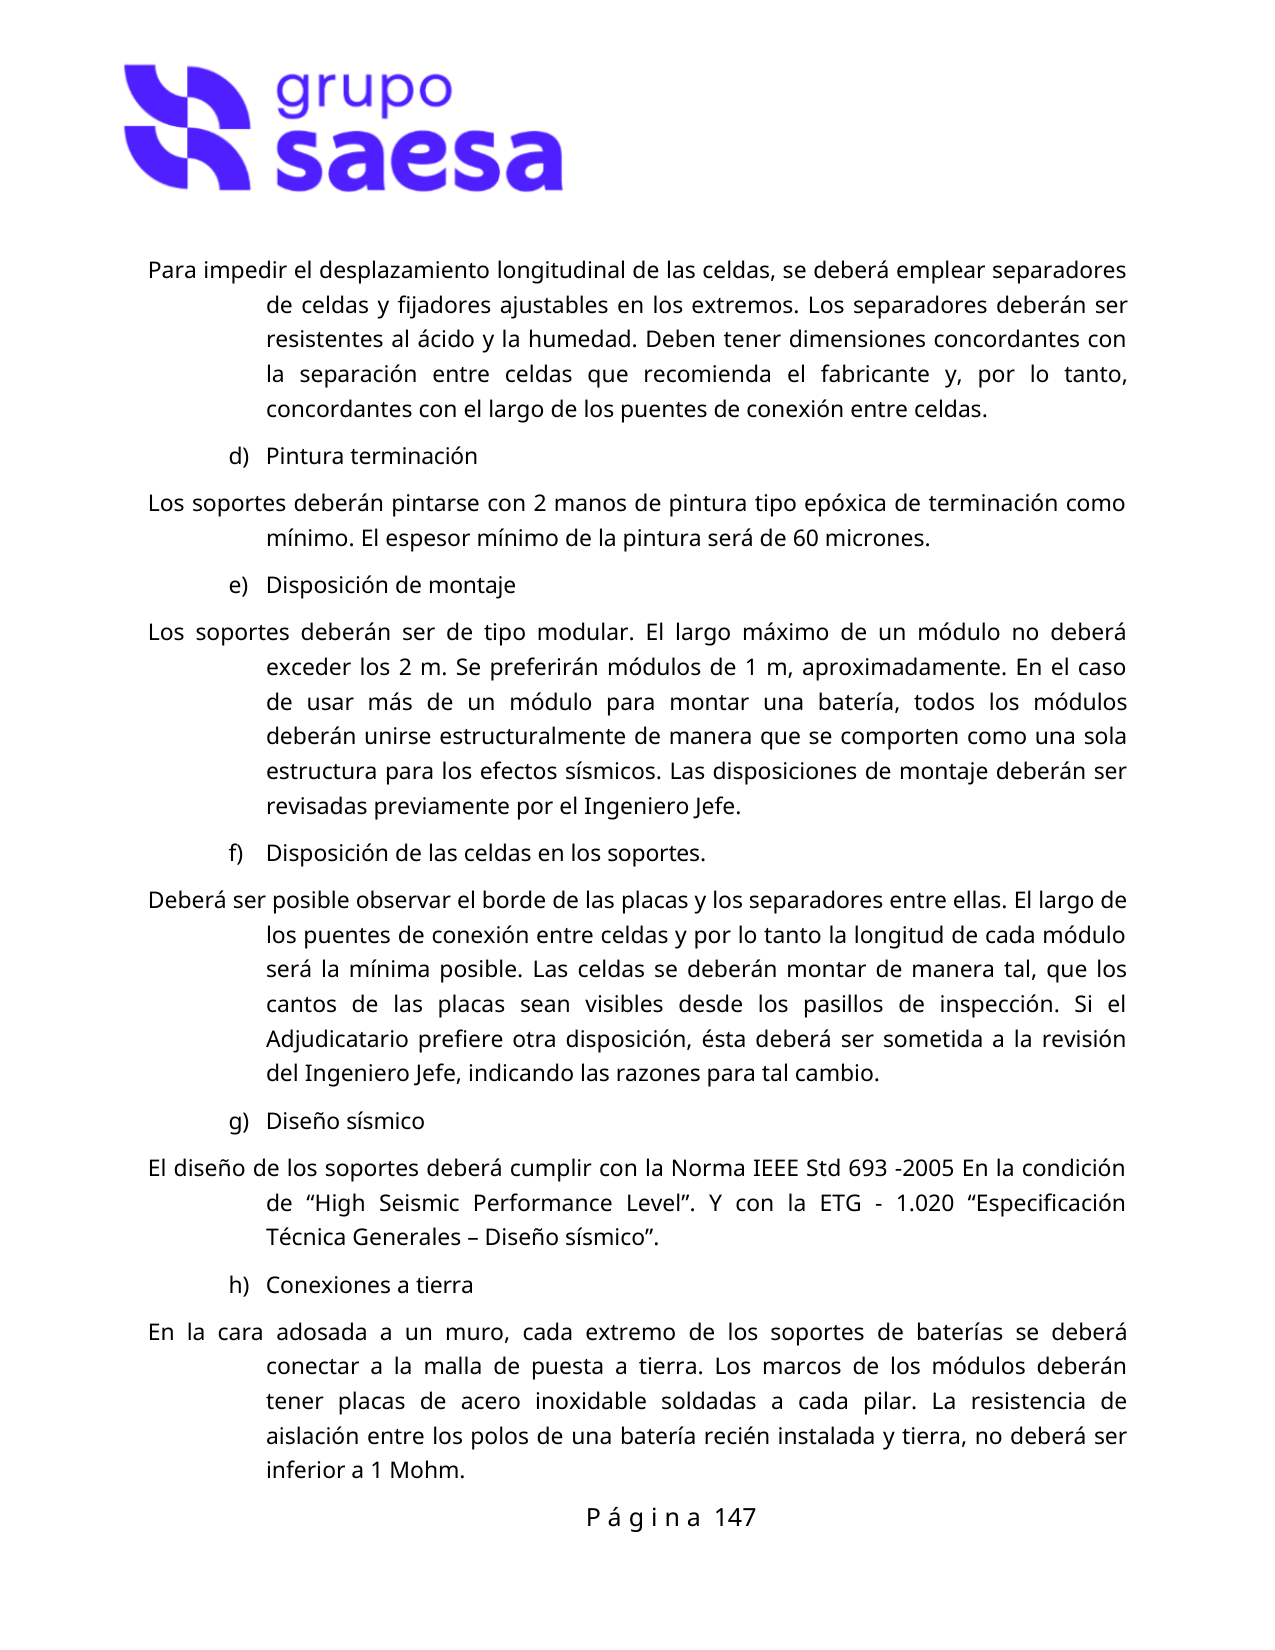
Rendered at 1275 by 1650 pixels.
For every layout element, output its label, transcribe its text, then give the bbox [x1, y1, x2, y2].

list Disposición de montaje [228, 569, 1162, 600]
text Los soportes deberán ser de tipo modular. El largo máximo de un módulo no deberá exceder los 2 m. Se preferirán módulos de 1 m, aproximadamente. En el caso de usar más de un módulo para montar una batería, todos los módulos deberán unirse estructuralmente de manera que se comporten como una sola estructura para los efectos sísmicos. Las disposiciones de montaje deberán ser revisadas previamente por el Ingeniero Jefe. [148, 616, 1127, 821]
list Disposición de las celdas en los soportes. [228, 837, 1162, 868]
list Conexiones a tierra [228, 1268, 1162, 1300]
text En la cara adosada a un muro, cada extremo de los soportes de baterías se deberá conectar a la malla de puesta a tierra. Los marcos de los módulos deberán tener placas de acero inoxidable soldadas a cada pilar. La resistencia de aislación entre los polos de una batería recién instalada y tierra, no deberá ser inferior a 1 Mohm. [148, 1316, 1127, 1486]
text Deberá ser posible observar el borde de las placas y los separadores entre ellas. El largo de los puentes de conexión entre celdas y por lo tanto la longitud de cada módulo será la mínima posible. Las celdas se deberán montar de manera tal, que los cantos de las placas sean visibles desde los pasillos de inspección. Si el Adjudicatario prefiere otra disposición, ésta deberá ser sometida a la revisión del Ingeniero Jefe, indicando las razones para tal cambio. [148, 884, 1128, 1089]
text Los soportes deberán pintarse con 2 manos de pintura tipo epóxica de terminación como mínimo. El espesor mínimo de la pintura será de 60 micrones. [148, 487, 1127, 553]
text El diseño de los soportes deberá cumplir con la Norma IEEE Std 693 -2005 En la condición de “High Seismic Performance Level”. Y con la ETG - 1.020 “Especificación Técnica Generales – Diseño sísmico”. [148, 1152, 1128, 1253]
list Pintura terminación [228, 440, 1162, 471]
text Para impedir el desplazamiento longitudinal de las celdas, se deberá emplear separadores de celdas y fijadores ajustables en los extremos. Los separadores deberán ser resistentes al ácido y la humedad. Deben tener dimensiones concordantes con la separación entre celdas que recomienda el fabricante y, por lo tanto, concordantes con el largo de los puentes de conexión entre celdas. [148, 254, 1128, 424]
list Diseño sísmico [228, 1105, 1162, 1136]
picture [112, 55, 569, 196]
